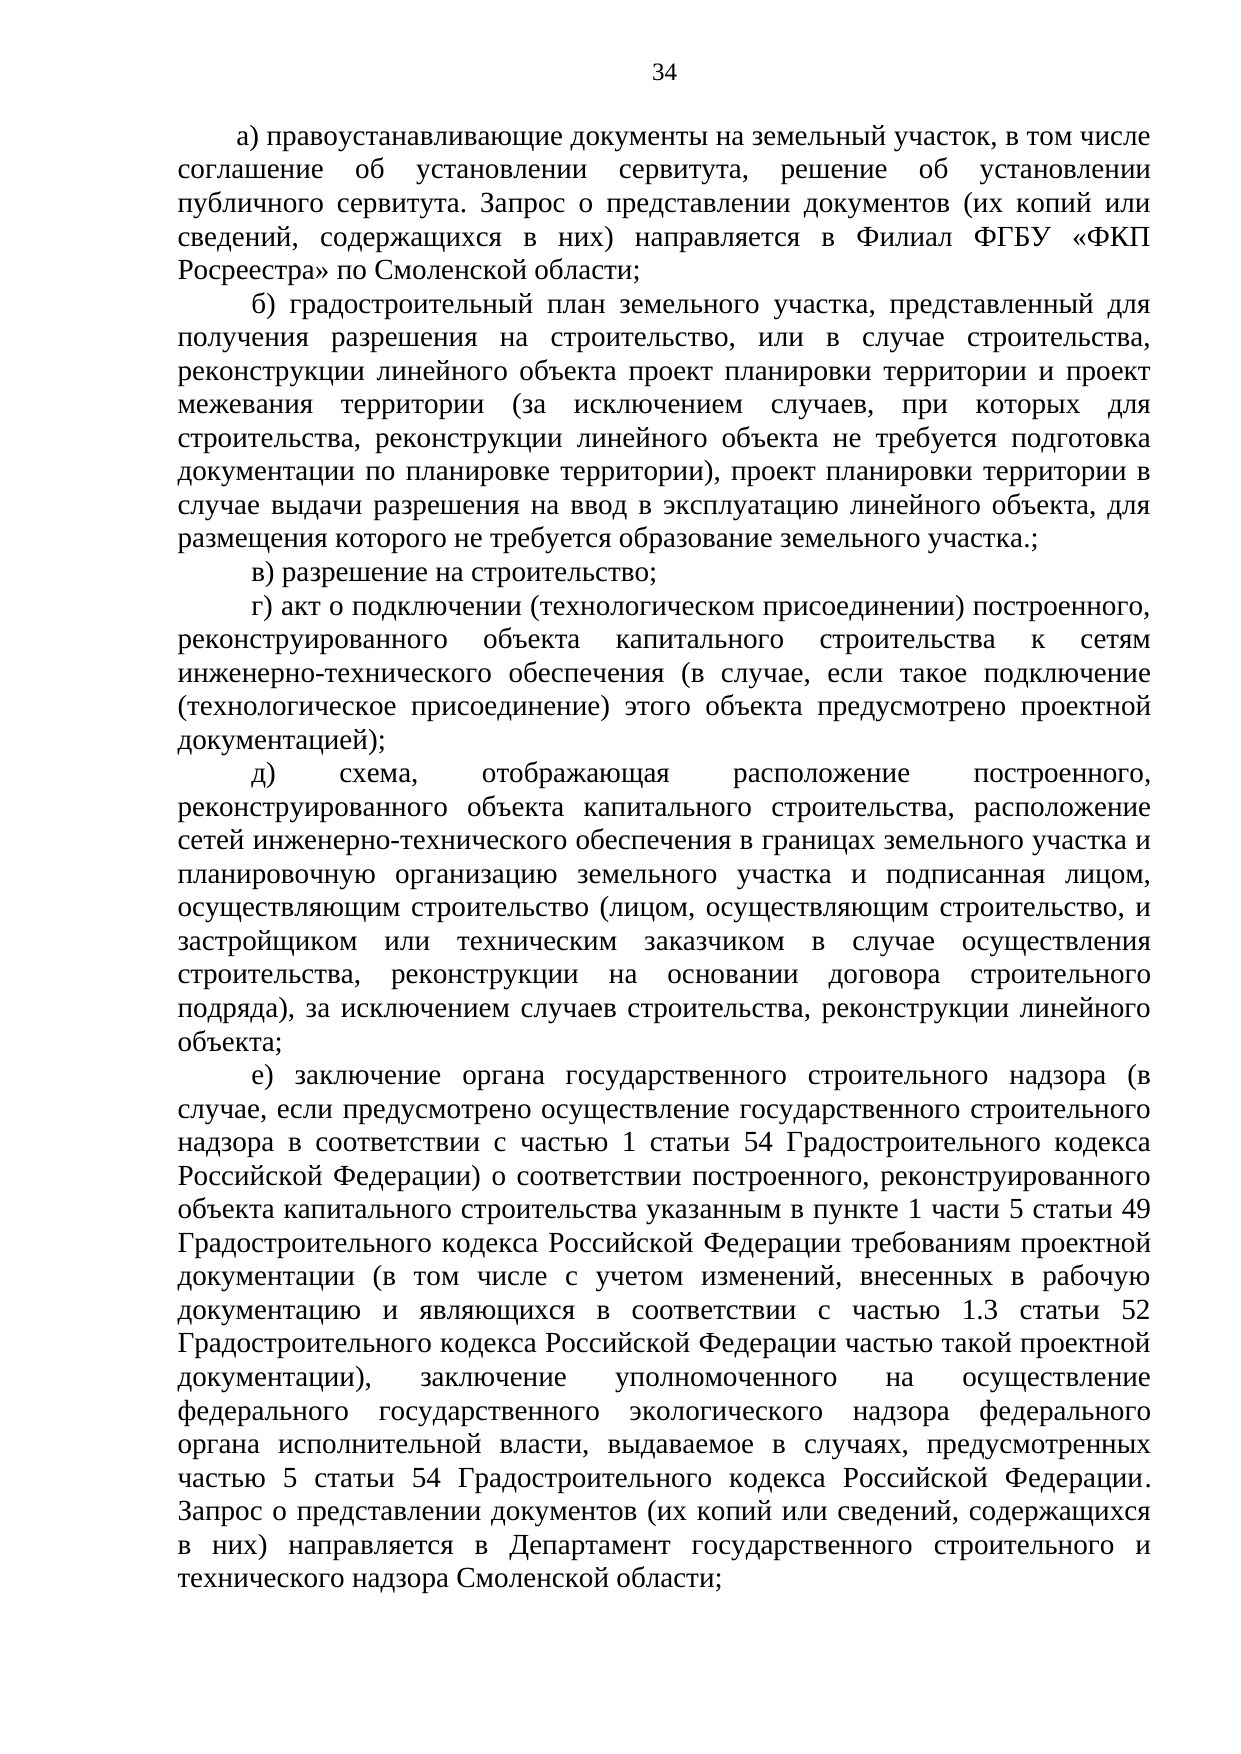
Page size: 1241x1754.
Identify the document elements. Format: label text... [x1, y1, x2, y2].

text в) разрешение на строительство; [177, 554, 1152, 588]
text г) акт о подключении (технологическом присоединении) построенного, реконструированного объекта капитального строительства к сетям инженерно-технического обеспечения (в случае, если такое подключение (технологическое присоединение) этого объекта предусмотрено проектной документацией); [177, 588, 1152, 755]
text б) градостроительный план земельного участка, представленный для получения разрешения на строительство, или в случае строительства, реконструкции линейного объекта проект планировки территории и проект межевания территории (за исключением случаев, при которых для строительства, реконструкции линейного объекта не требуется подготовка документации по планировке территории), проект планировки территории в случае выдачи разрешения на ввод в эксплуатацию линейного объекта, для размещения которого не требуется образование земельного участка.; [177, 286, 1152, 554]
text е) заключение органа государственного строительного надзора (в случае, если предусмотрено осуществление государственного строительного надзора в соответствии с частью 1 статьи 54 Градостроительного кодекса Российской Федерации) о соответствии построенного, реконструированного объекта капитального строительства указанным в пункте 1 части 5 статьи 49 Градостроительного кодекса Российской Федерации требованиям проектной документации (в том числе с учетом изменений, внесенных в рабочую документацию и являющихся в соответствии с частью 1.3 статьи 52 Градостроительного кодекса Российской Федерации частью такой проектной документации), заключение уполномоченного на осуществление федерального государственного экологического надзора федерального органа исполнительной власти, выдаваемое в случаях, предусмотренных частью 5 статьи 54 Градостроительного кодекса Российской Федерации. Запрос о представлении документов (их копий или сведений, содержащихся в них) направляется в Департамент государственного строительного и технического надзора Смоленской области; [177, 1057, 1152, 1594]
text д) схема, отображающая расположение построенного, реконструированного объекта капитального строительства, расположение сетей инженерно-технического обеспечения в границах земельного участка и планировочную организацию земельного участка и подписанная лицом, осуществляющим строительство (лицом, осуществляющим строительство, и застройщиком или техническим заказчиком в случае осуществления строительства, реконструкции на основании договора строительного подряда), за исключением случаев строительства, реконструкции линейного объекта; [177, 755, 1152, 1057]
text а) правоустанавливающие документы на земельный участок, в том числе соглашение об установлении сервитута, решение об установлении публичного сервитута. Запрос о представлении документов (их копий или сведений, содержащихся в них) направляется в Филиал ФГБУ «ФКП Росреестра» по Смоленской области; [177, 118, 1152, 286]
